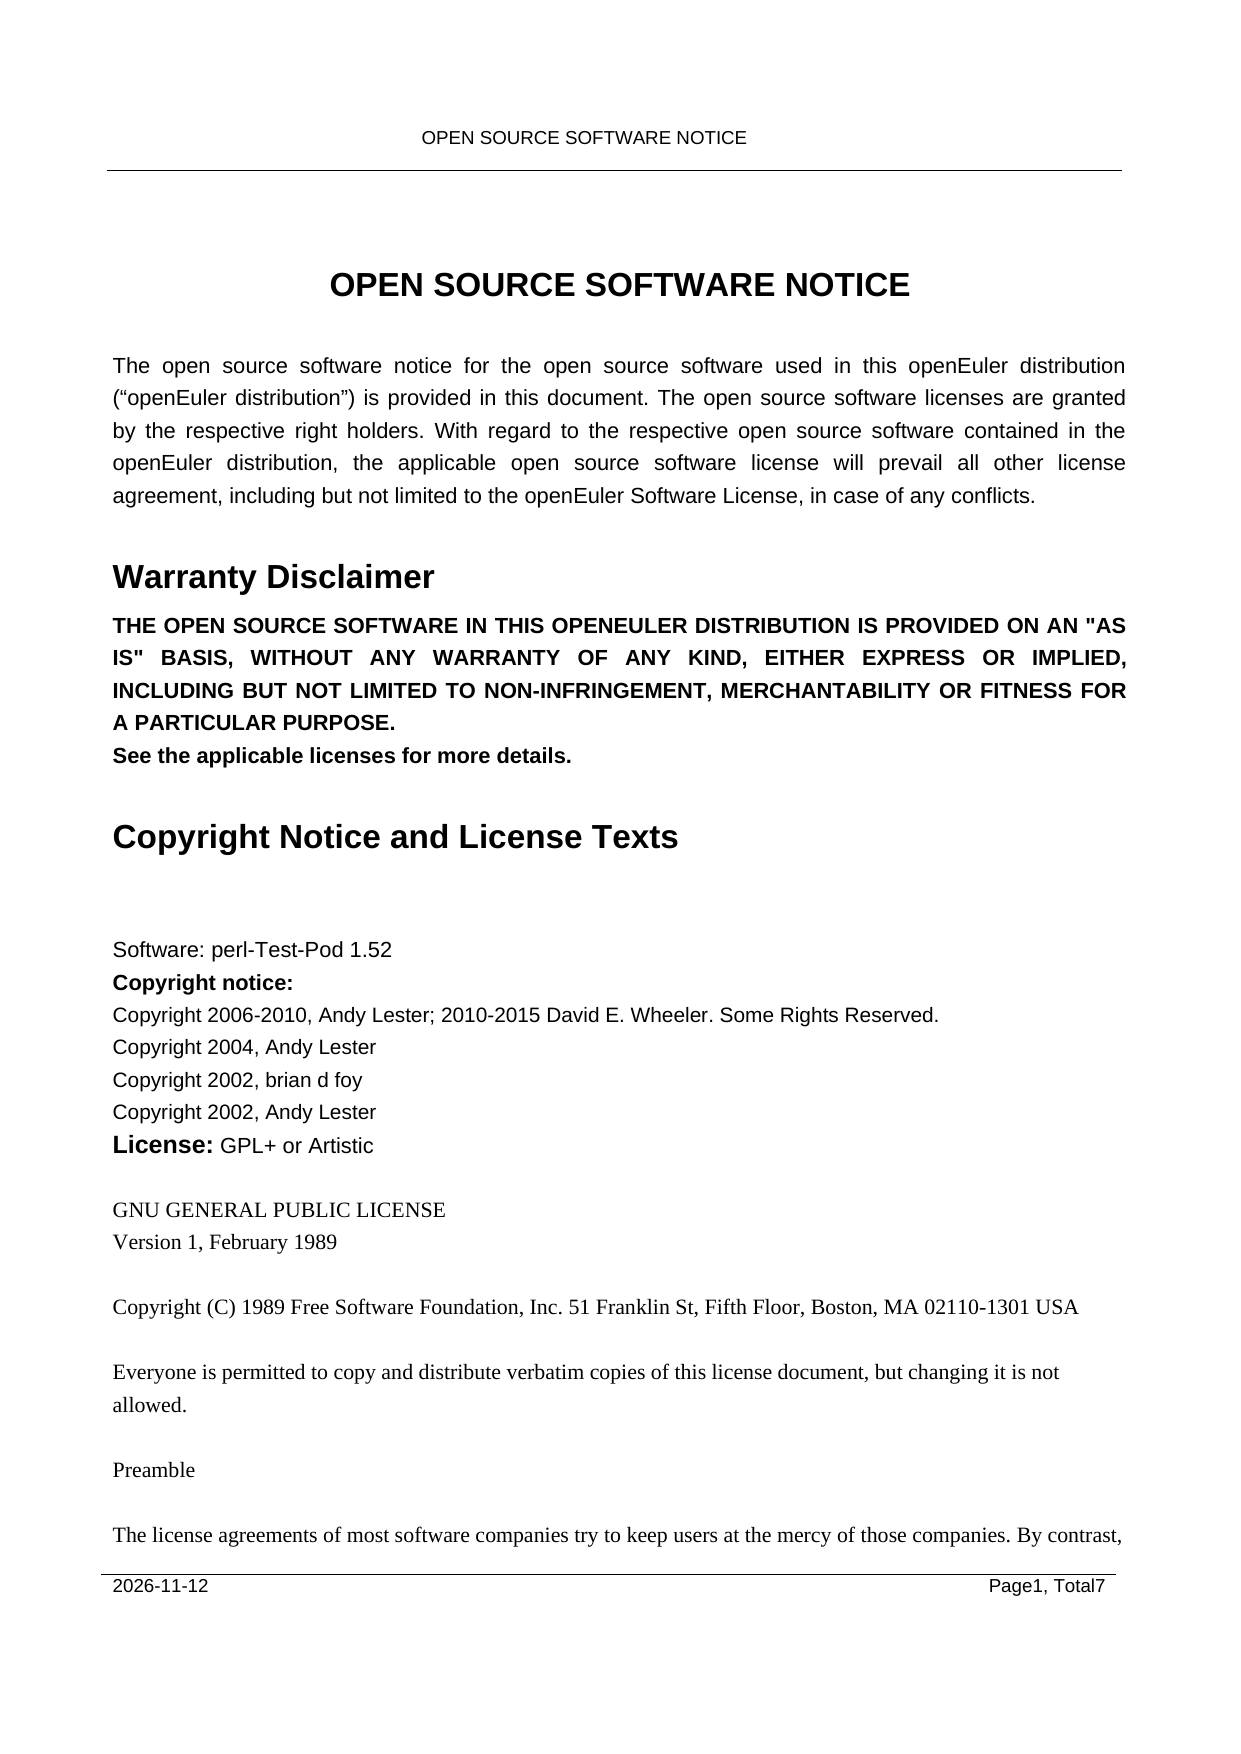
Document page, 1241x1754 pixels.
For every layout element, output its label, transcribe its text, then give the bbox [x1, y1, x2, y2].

text Software: perl-Test-Pod 1.52 [112, 933, 1128, 966]
text The open source software notice for the open source software used in this openEuler distribution (“openEuler distribution”) is provided in this document. The open source software licenses are granted by the respective right holders. With regard to the respective open source software contained in the openEuler distribution, the applicable open source software license will prevail all other license agreement, including but not limited to the openEuler Software License, in case of any conflicts. [112, 349, 1128, 511]
text Copyright Notice and License Texts [112, 804, 1128, 869]
text Copyright 2002, Andy Lester [112, 1096, 1128, 1128]
text OPEN SOURCE SOFTWARE NOTICE [112, 251, 1128, 316]
text Copyright notice: [112, 966, 1128, 998]
text Warranty Disclaimer [112, 544, 1128, 609]
text Copyright 2004, Andy Lester [112, 1031, 1128, 1063]
text Copyright 2002, brian d foy [112, 1063, 1128, 1096]
text Copyright 2006-2010, Andy Lester; 2010-2015 David E. Wheeler. Some Rights Reserved. [112, 998, 1128, 1031]
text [112, 1128, 1128, 1551]
text THE OPEN SOURCE SOFTWARE IN THIS OPENEULER DISTRIBUTION IS PROVIDED ON AN "AS IS" BASIS, WITHOUT ANY WARRANTY OF ANY KIND, EITHER EXPRESS OR IMPLIED, INCLUDING BUT NOT LIMITED TO NON-INFRINGEMENT, MERCHANTABILITY OR FITNESS FOR A PARTICULAR PURPOSE. See the applicable licenses for more details. [112, 609, 1128, 771]
